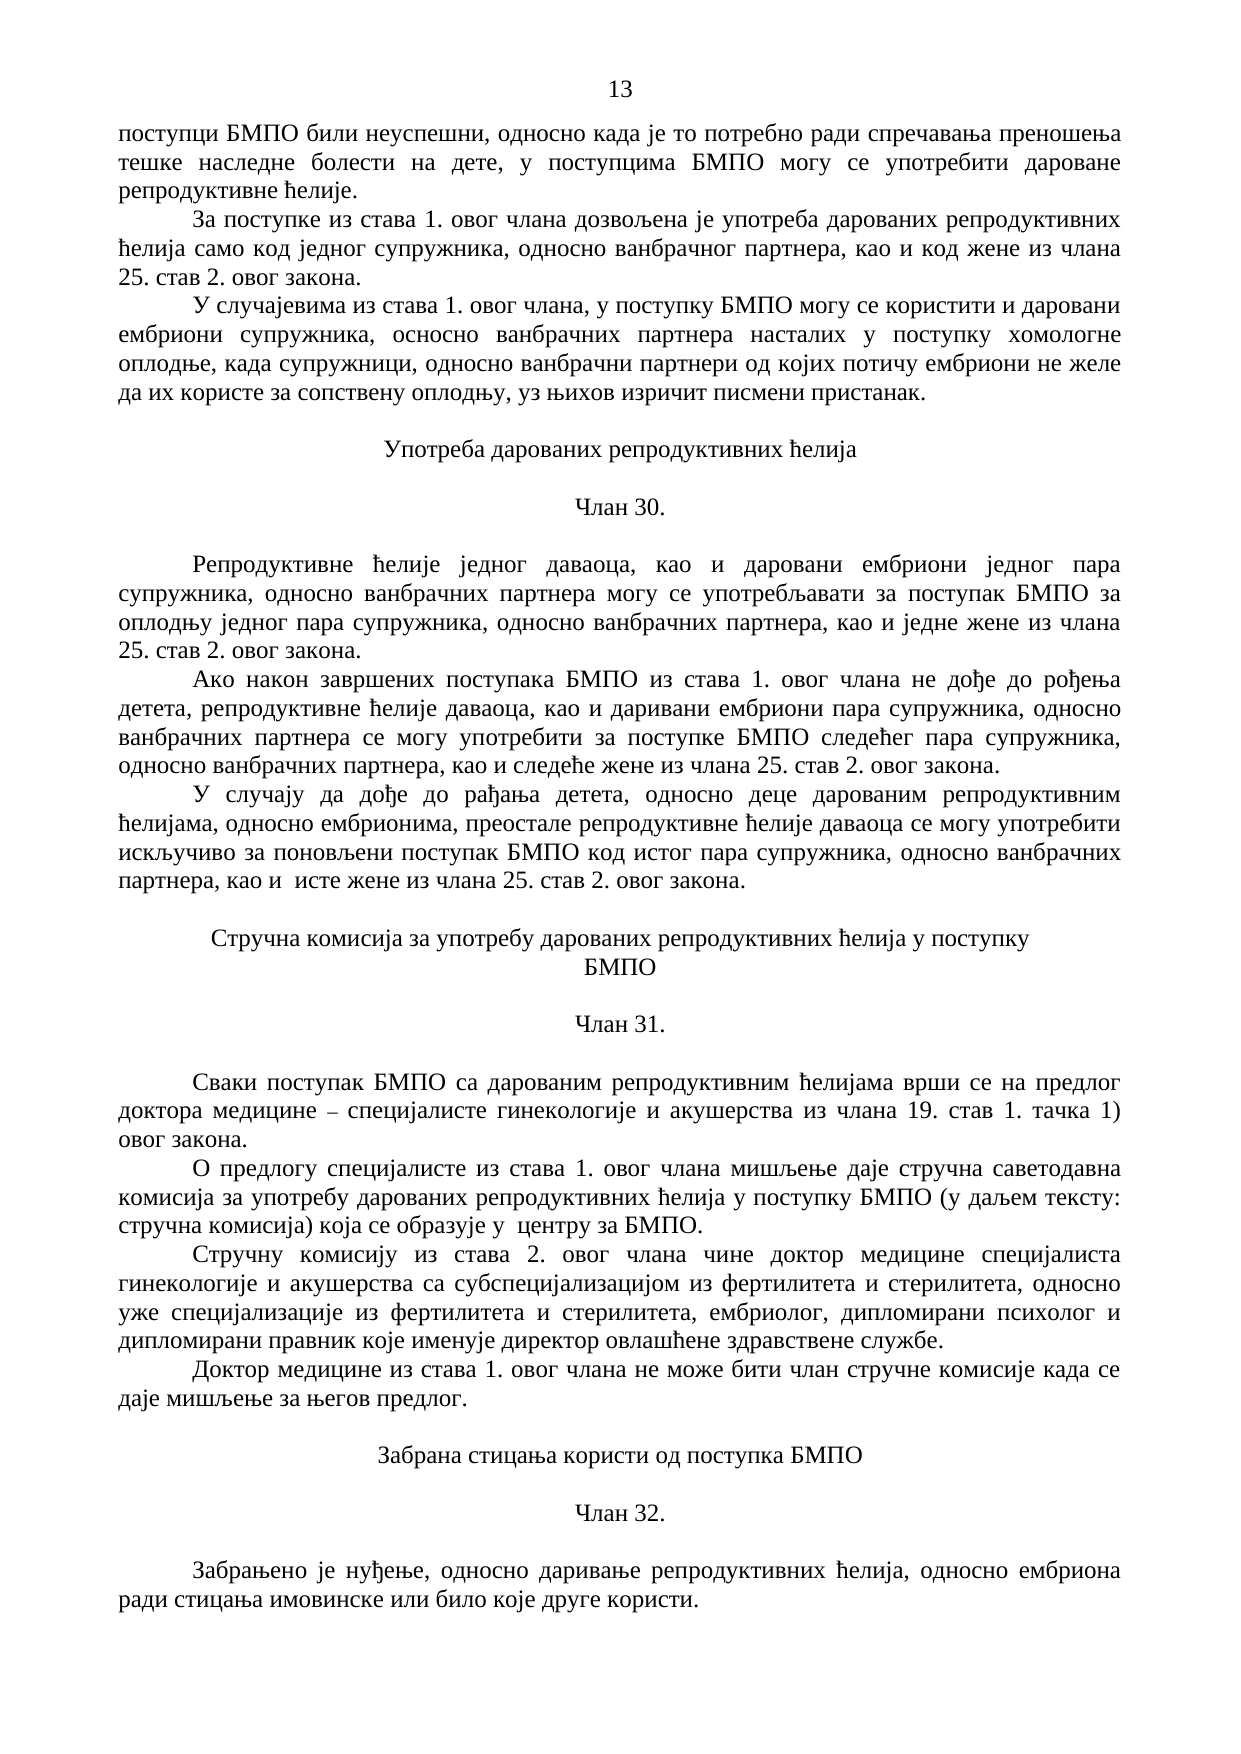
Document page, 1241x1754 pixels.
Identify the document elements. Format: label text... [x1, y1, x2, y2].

text БМПО [118, 952, 1122, 981]
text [118, 118, 1122, 204]
text Члан 31. [118, 1009, 1122, 1038]
text Члан 32. [118, 1498, 1122, 1527]
text Доктор медицине из става 1. овог члана не може бити члан стручне комисије када се даје мишљење за његов предлог. [118, 1354, 1122, 1412]
text О предлогу специјалисте из става 1. овог члана мишљење даје стручна саветодавна комисија за употребу дарованих репродуктивних ћелија у поступку БМПО (у даљем тексту: стручна комисија) која се образује у центру за БМПО. [118, 1153, 1122, 1239]
text Сваки поступак БМПО са дарованим репродуктивним ћелијама врши се на предлог доктора медицине – специјалисте гинекологије и акушерства из члана 19. став 1. тачка 1) овог закона. [118, 1067, 1122, 1153]
text Забрањено је нуђење, односно даривање репродуктивних ћелија, односно ембриона ради стицања имовинске или било које друге користи. [118, 1556, 1122, 1613]
text За поступке из става 1. овог члана дозвољена је употреба дарованих репродуктивних ћелија само код једног супружника, односно ванбрачног партнера, као и код жене из члана 25. став 2. овог закона. [118, 204, 1122, 291]
text Стручна комисија за употребу дарованих репродуктивних ћелија у поступку [118, 923, 1122, 952]
text Репродуктивне ћелије једног даваоца, као и даровани ембриони једног пара супружника, односно ванбрачних партнера могу се употребљавати за поступак БМПО за оплодњу једног пара супружника, односно ванбрачних партнера, као и једне жене из члана 25. став 2. овог закона. [118, 549, 1122, 664]
text Употреба дарованих репродуктивних ћелија [118, 434, 1122, 463]
text Члан 30. [118, 492, 1122, 521]
text Забрана стицања користи од поступка БМПО [118, 1441, 1122, 1469]
text У случајевима из става 1. овог члана, у поступку БМПО могу се користити и даровани ембриони супружника, осносно ванбрачних партнера насталих у поступку хомологне оплодње, када супружници, односно ванбрачни партнери од којих потичу ембриони не желе да их користе за сопствену оплодњу, уз њихов изричит писмени пристанак. [118, 291, 1122, 406]
text Ако након завршених поступака БМПО из става 1. овог члана не дође до рођења детета, репродуктивне ћелије даваоца, као и даривани ембриони пара супружника, односно ванбрачних партнера се могу употребити за поступке БМПО следећег пара супружника, односно ванбрачних партнера, као и следеће жене из члана 25. став 2. овог закона. [118, 664, 1122, 779]
text Стручну комисију из става 2. овог члана чине доктор медицине специјалиста гинекологије и акушерства са субспецијализацијом из фертилитета и стерилитета, односно уже специјализације из фертилитета и стерилитета, ембриолог, дипломирани психолог и дипломирани правник које именује директор овлашћене здравствене службе. [118, 1239, 1122, 1354]
text У случају да дође до рађања детета, односно деце дарованим репродуктивним ћелијама, односно ембрионима, преостале репродуктивне ћелије даваоца се могу употребити искључиво за поновљени поступак БМПО код истог пара супружника, односно ванбрачних партнера, као и исте жене из члана 25. став 2. овог закона. [118, 779, 1122, 894]
